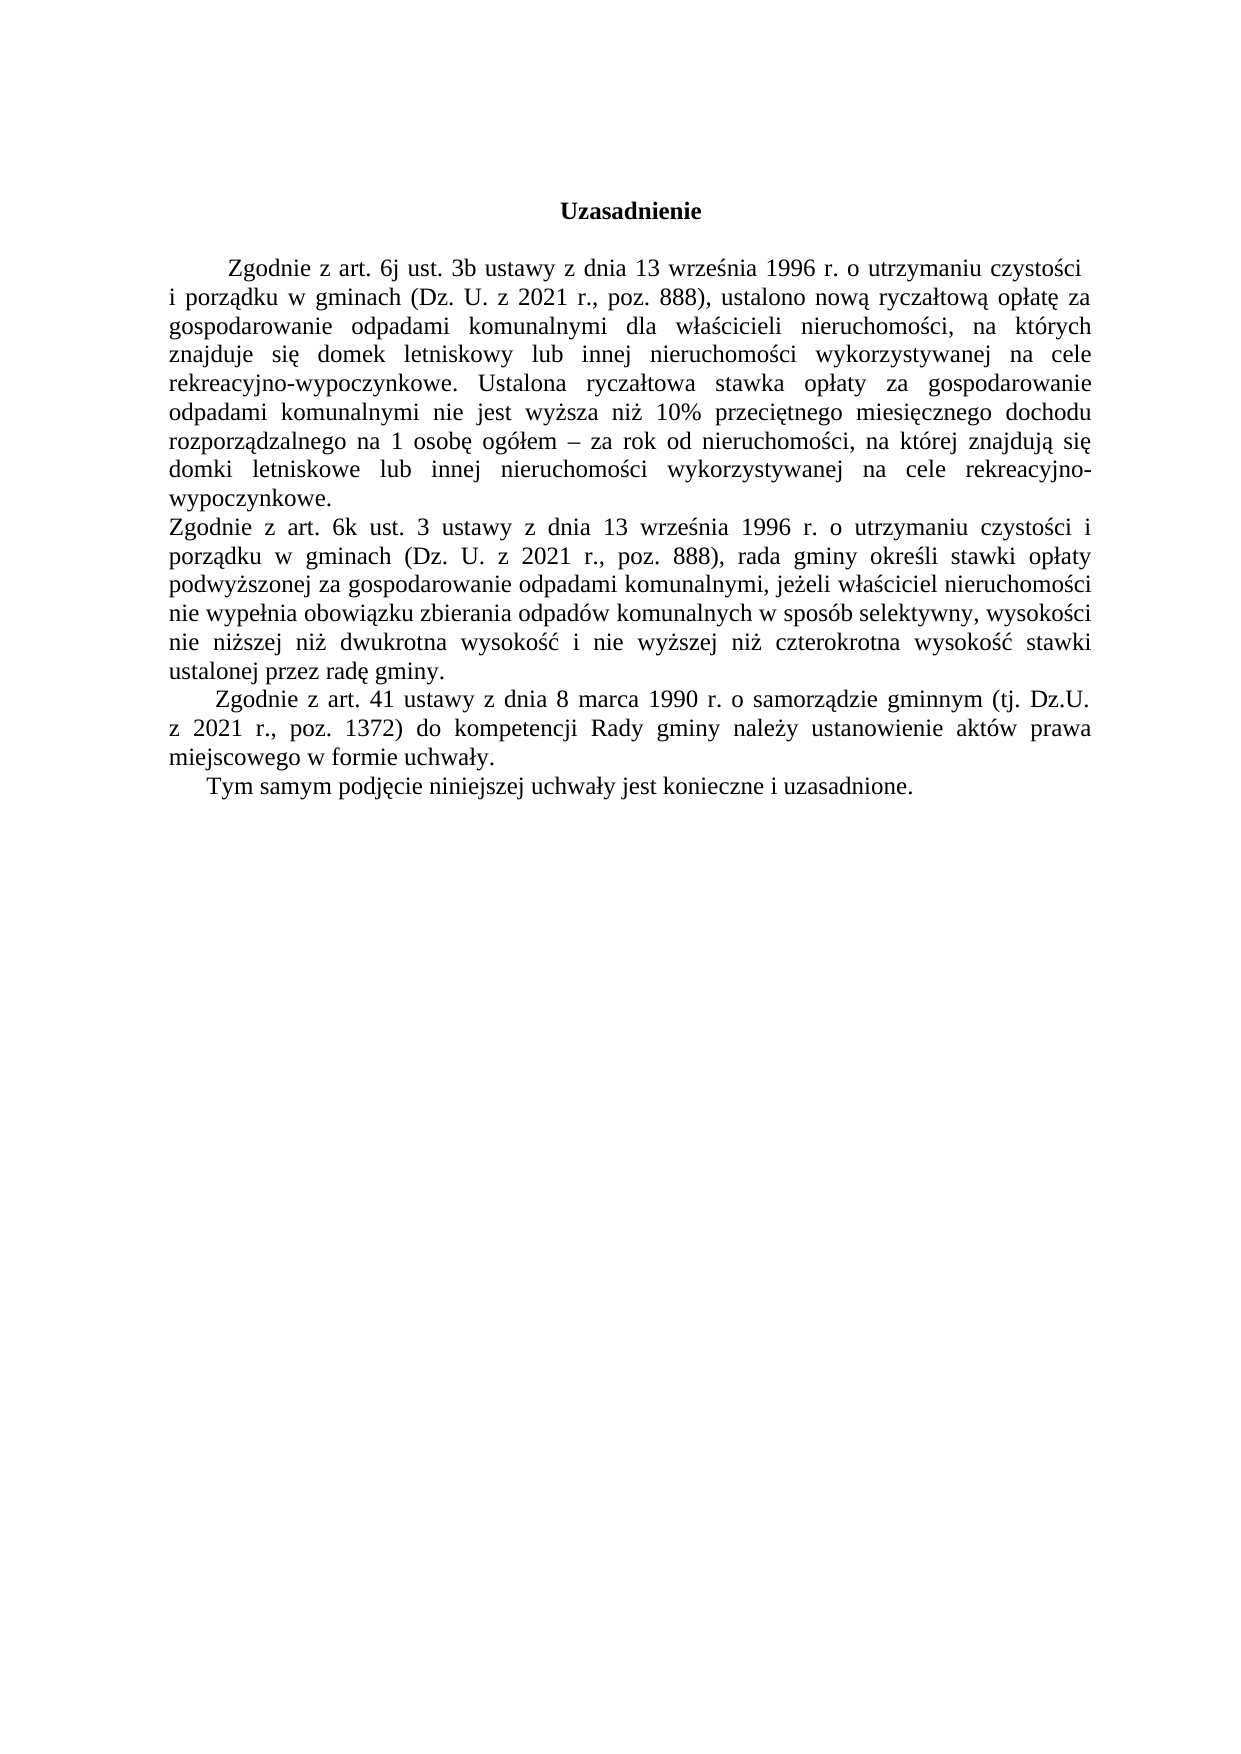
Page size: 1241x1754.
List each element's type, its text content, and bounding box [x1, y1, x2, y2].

text Zgodnie z art. 41 ustawy z dnia 8 marca 1990 r. o samorządzie gminnym (tj. Dz.U. z 2021 r., poz. 1372) do kompetencji Rady gminy należy ustanowienie aktów prawa miejscowego w formie uchwały. [169, 684, 1093, 771]
text Zgodnie z art. 6k ust. 3 ustawy z dnia 13 września 1996 r. o utrzymaniu czystości i porządku w gminach (Dz. U. z 2021 r., poz. 888), rada gminy określi stawki opłaty podwyższonej za gospodarowanie odpadami komunalnymi, jeżeli właściciel nieruchomości nie wypełnia obowiązku zbierania odpadów komunalnych w sposób selektywny, wysokości nie niższej niż dwukrotna wysokość i nie wyższej niż czterokrotna wysokość stawki ustalonej przez radę gminy. [169, 512, 1093, 684]
text Zgodnie z art. 6j ust. 3b ustawy z dnia 13 września 1996 r. o utrzymaniu czystości i porządku w gminach (Dz. U. z 2021 r., poz. 888), ustalono nową ryczałtową opłatę za gospodarowanie odpadami komunalnymi dla właścicieli nieruchomości, na których znajduje się domek letniskowy lub innej nieruchomości wykorzystywanej na cele rekreacyjno-wypoczynkowe. Ustalona ryczałtowa stawka opłaty za gospodarowanie odpadami komunalnymi nie jest wyższa niż 10% przeciętnego miesięcznego dochodu rozporządzalnego na 1 osobę ogółem – za rok od nieruchomości, na której znajdują się domki letniskowe lub innej nieruchomości wykorzystywanej na cele rekreacyjno-wypoczynkowe. [169, 253, 1093, 512]
text Uzasadnienie [169, 196, 1093, 224]
text Tym samym podjęcie niniejszej uchwały jest konieczne i uzasadnione. [169, 771, 1093, 799]
